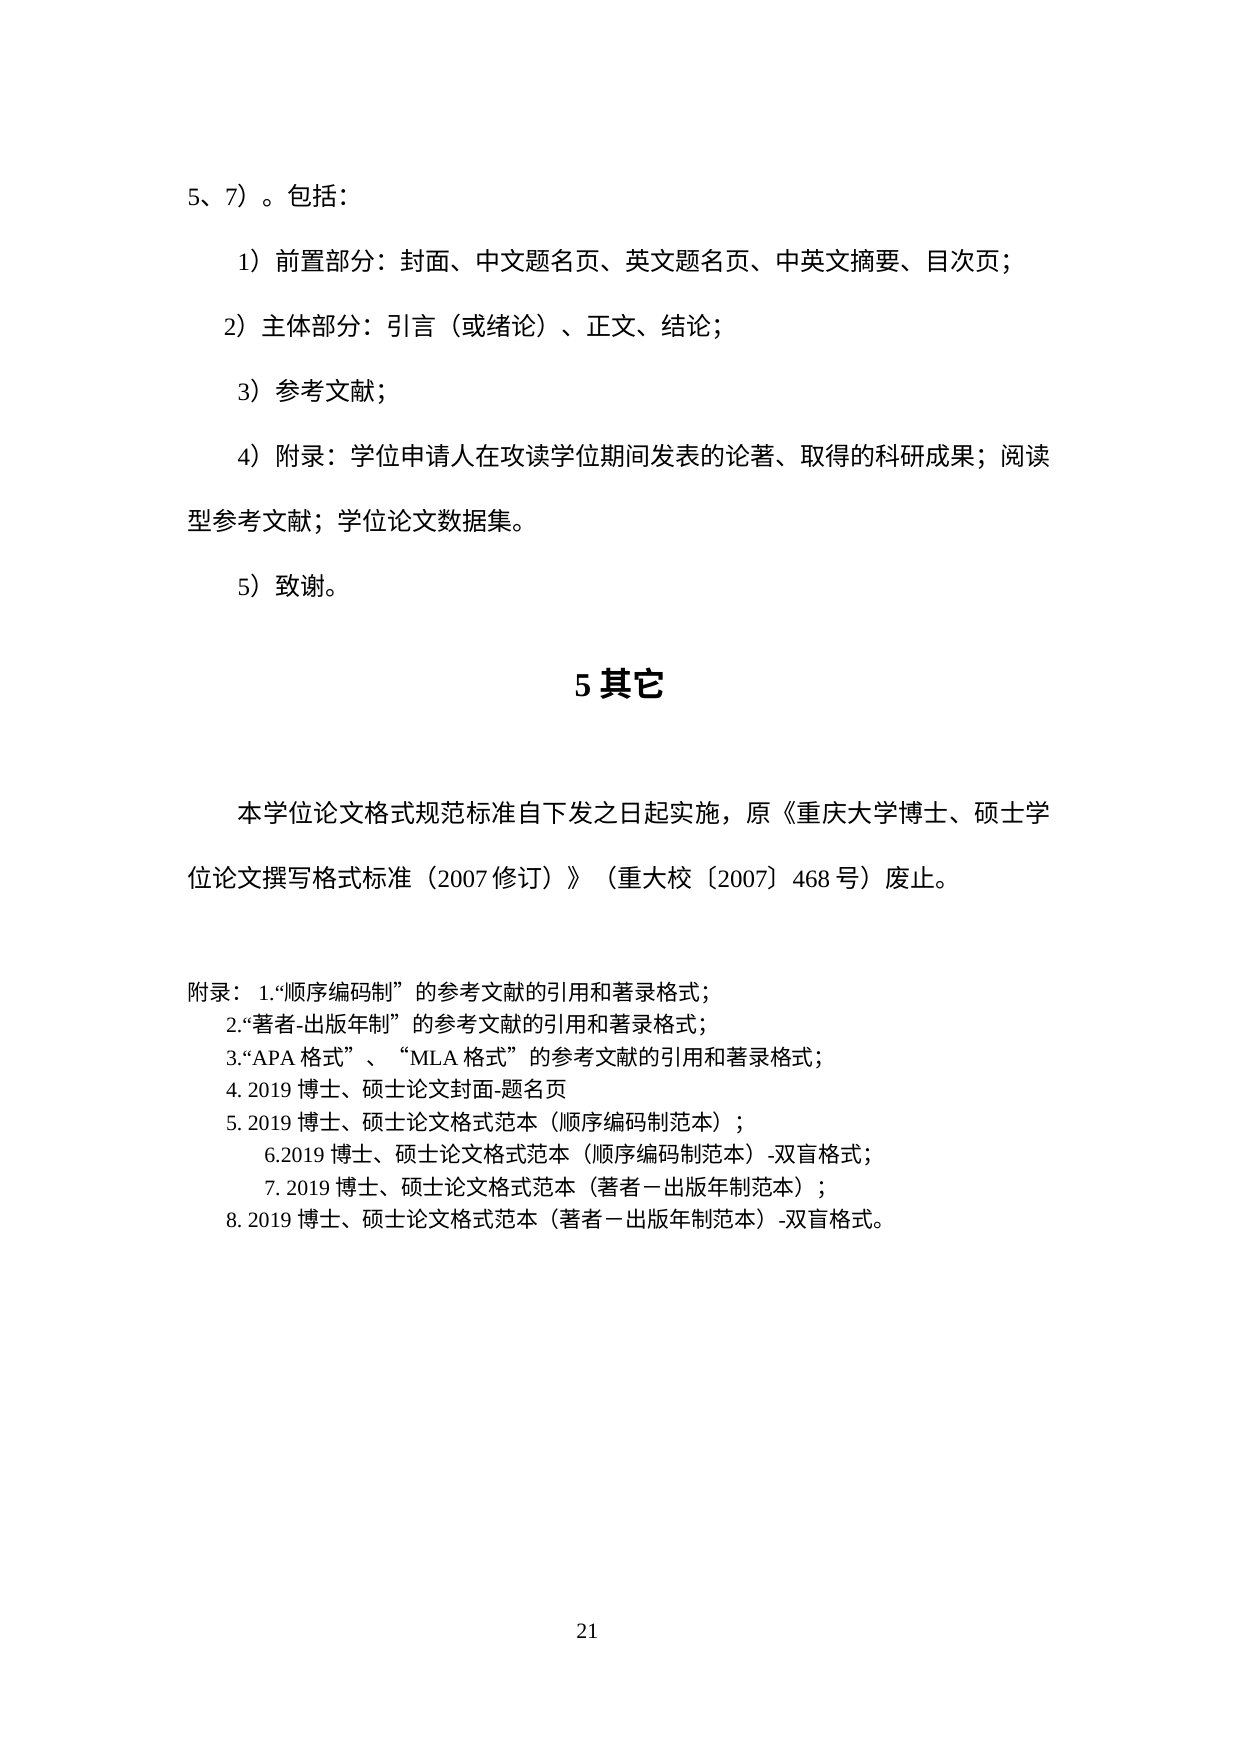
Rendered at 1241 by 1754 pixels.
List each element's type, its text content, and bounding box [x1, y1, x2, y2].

text 5 其它 [187, 649, 1053, 714]
text 5. 2019 博士、硕士论文格式范本（顺序编码制范本）； [187, 1104, 1053, 1137]
text 本学位论文格式规范标准自下发之日起实施，原《重庆大学博士、硕士学位论文撰写格式标准（2007修订）》（重大校〔2007〕468号）废止。 [187, 779, 1053, 909]
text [187, 162, 1053, 227]
text 8. 2019 博士、硕士论文格式范本（著者－出版年制范本）-双盲格式。 [187, 1202, 1053, 1234]
text 6.2019 博士、硕士论文格式范本（顺序编码制范本）-双盲格式； [264, 1137, 1053, 1169]
text 5）致谢。 [187, 552, 1053, 617]
text 附录： 1.“顺序编码制”的参考文献的引用和著录格式； [187, 974, 1053, 1007]
text 7. 2019 博士、硕士论文格式范本（著者－出版年制范本）； [264, 1169, 1053, 1202]
text 4. 2019 博士、硕士论文封面-题名页 [187, 1072, 1053, 1104]
text 2.“著者-出版年制”的参考文献的引用和著录格式； [187, 1007, 1053, 1039]
text 1）前置部分：封面、中文题名页、英文题名页、中英文摘要、目次页； 2）主体部分：引言（或绪论）、正文、结论； [187, 227, 1053, 357]
text 4）附录：学位申请人在攻读学位期间发表的论著、取得的科研成果；阅读型参考文献；学位论文数据集。 [187, 422, 1053, 552]
text 3.“APA格式”、“MLA 格式”的参考文献的引用和著录格式； [187, 1039, 1053, 1072]
text 3）参考文献； [187, 357, 1053, 422]
